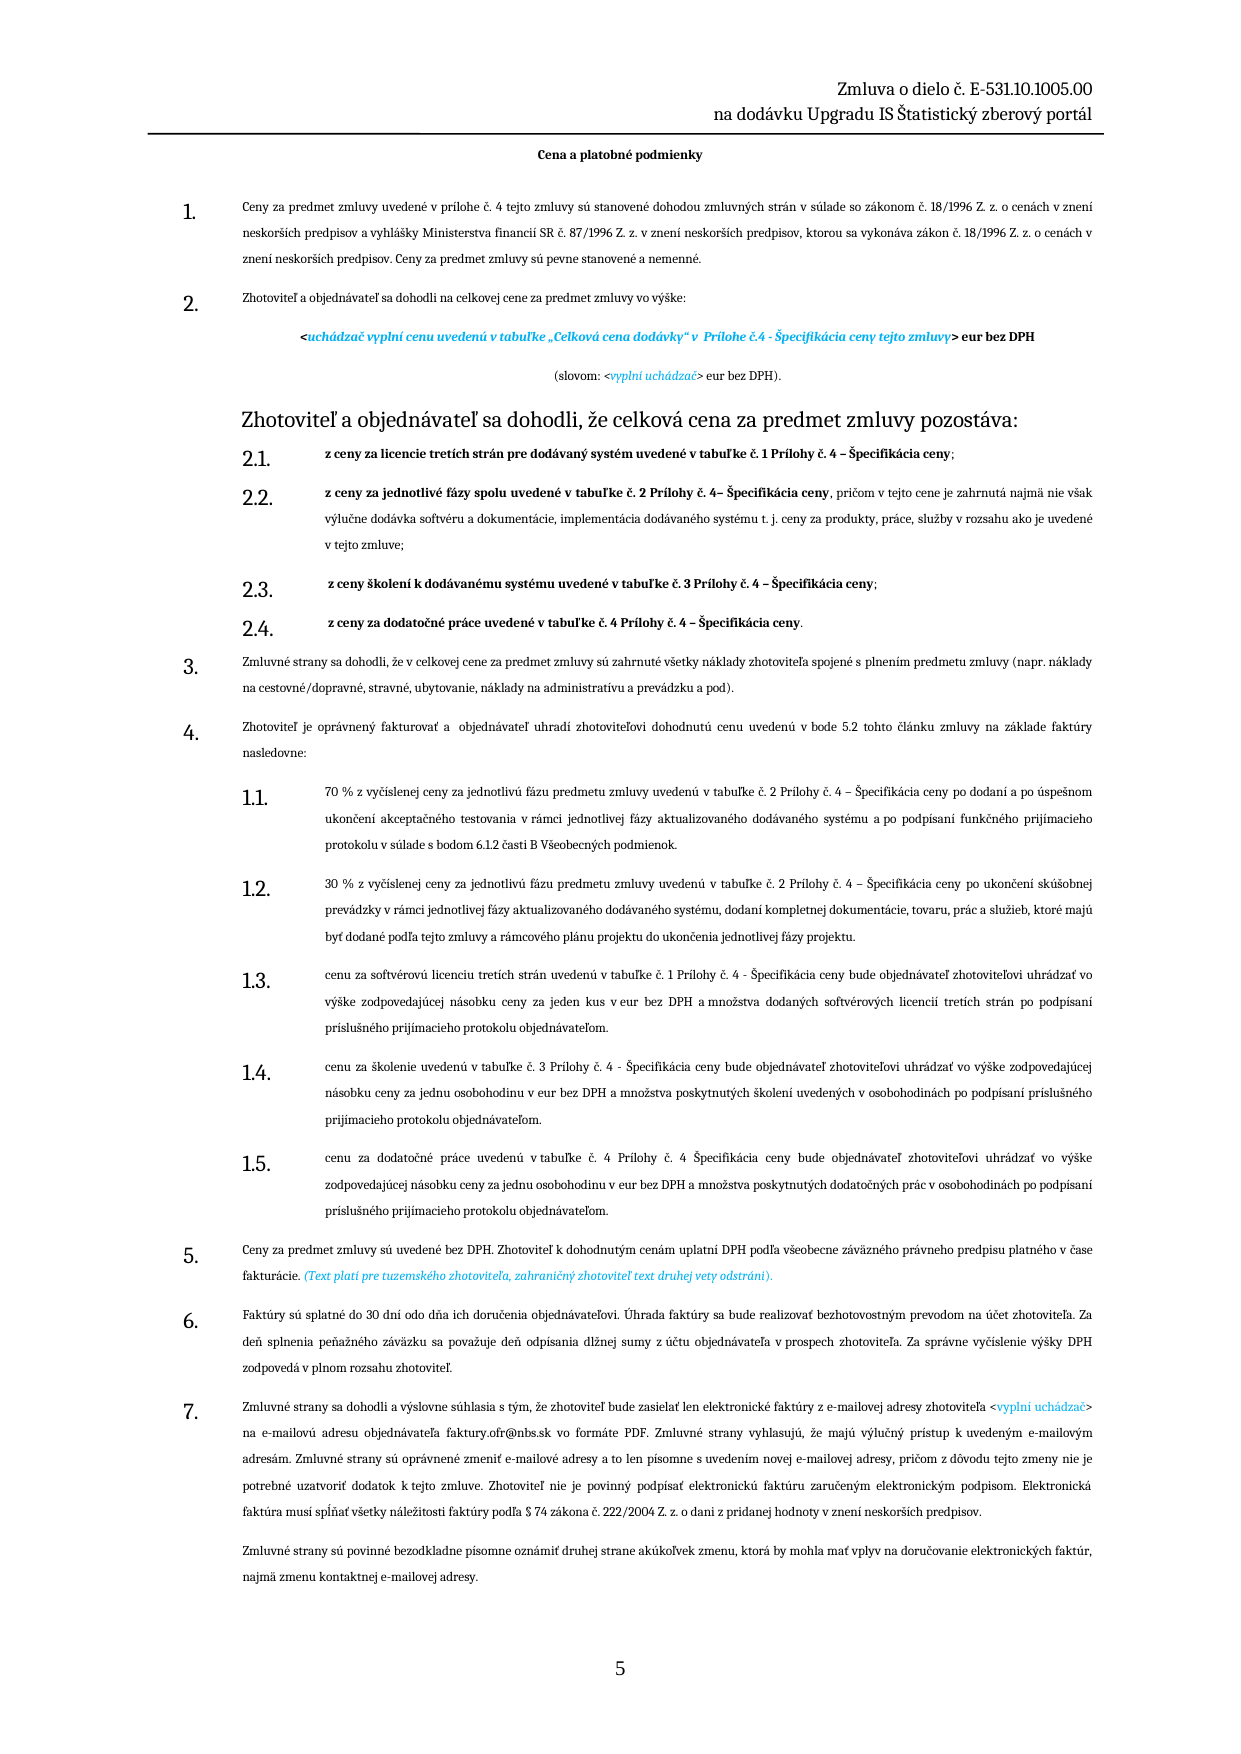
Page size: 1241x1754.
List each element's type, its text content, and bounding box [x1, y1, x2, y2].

text Zhotoviteľ a objednávateľ sa dohodli, že celková cena za predmet zmluvy pozostáva: [241, 407, 1092, 433]
subtitle z ceny za dodatočné práce uvedené v tabuľke č. 4 Prílohy č. 4 – Špecifikácia ceny. [242, 615, 1092, 642]
subtitle 30 % z vyčíslenej ceny za jednotlivú fázu predmetu zmluvy uvedenú v tabuľke č. 2 Prílohy č. 4 – Špecifikácia ceny po ukončení skúšobnej prevádzky v rámci jednotlivej fázy aktualizovaného dodávaného systému, dodaní kompletnej dokumentácie, tovaru, prác a služieb, ktoré majú byť dodané podľa tejto zmluvy a rámcového plánu projektu do ukončenia jednotlivej fázy projektu. [242, 876, 1092, 955]
picture [1061, 1402, 1068, 1411]
picture [616, 374, 622, 383]
subtitle cenu za školenie uvedenú v tabuľke č. 3 Prílohy č. 4 - Špecifikácia ceny bude objednávateľ zhotoviteľovi uhrádzať vo výške zodpovedajúcej násobku ceny za jednu osobohodinu v eur bez DPH a množstva poskytnutých školení uvedených v osobohodinách po podpísaní príslušného prijímacieho protokolu objednávateľom. [242, 1059, 1092, 1138]
picture [1034, 1405, 1041, 1411]
subtitle Zmluvné strany sú povinné bezodkladne písomne oznámiť druhej strane akúkoľvek zmenu, ktorá by mohla mať vplyv na doručovanie elektronických faktúr, najmä zmenu kontaktnej e-mailovej adresy. [242, 1543, 1092, 1596]
subtitle z ceny za jednotlivé fázy spolu uvedené v tabuľke č. 2 Prílohy č. 4– Špecifikácia ceny, pričom v tejto cene je zahrnutá najmä nie však výlučne dodávka softvéru a dokumentácie, implementácia dodávaného systému t. j. ceny za produkty, práce, služby v rozsahu ako je uvedené v tejto zmluve; [242, 485, 1092, 564]
picture [1047, 1402, 1053, 1411]
subtitle Ceny za predmet zmluvy sú uvedené bez DPH. Zhotoviteľ k dohodnutým cenám uplatní DPH podľa všeobecne záväzného právneho predpisu platného v čase fakturácie. (Text platí pre tuzemského zhotoviteľa, zahraničný zhotoviteľ text druhej vety odstráni). [183, 1242, 1092, 1295]
subtitle cenu za dodatočné práce uvedenú v tabuľke č. 4 Prílohy č. 4 Špecifikácia ceny bude objednávateľ zhotoviteľovi uhrádzať vo výške zodpovedajúcej násobku ceny za jednu osobohodinu v eur bez DPH a množstva poskytnutých dodatočných prác v osobohodinách po podpísaní príslušného prijímacieho protokolu objednávateľom. [242, 1151, 1092, 1230]
subtitle Zmluvné strany sa dohodli a výslovne súhlasia s tým, že zhotoviteľ bude zasielať len elektronické faktúry z e-mailovej adresy zhotoviteľa <vyplní uchádzač> na e-mailovú adresu objednávateľa faktury.ofr@nbs.sk vo formáte PDF. Zmluvné strany vyhlasujú, že majú výlučný prístup k uvedeným e-mailovým adresám. Zmluvné strany sú oprávnené zmeniť e-mailové adresy a to len písomne s uvedením novej e-mailovej adresy, pričom z dôvodu tejto zmeny nie je potrebné uzatvoriť dodatok k tejto zmluve. Zhotoviteľ nie je povinný podpísať elektronickú faktúru zaručeným elektronickým podpisom. Elektronická faktúra musí spĺňať všetky náležitosti faktúry podľa § 74 zákona č. 222/2004 Z. z. o dani z pridanej hodnoty v znení neskorších predpisov. [183, 1399, 1092, 1531]
subtitle (slovom: <vyplní uchádzač> eur bez DPH). [242, 368, 1092, 395]
subtitle Cena a platobné podmienky [148, 148, 1092, 174]
picture [305, 1271, 316, 1275]
picture [711, 1274, 717, 1283]
subtitle Faktúry sú splatné do 30 dní odo dňa ich doručenia objednávateľovi. Úhrada faktúry sa bude realizovať bezhotovostným prevodom na účet zhotoviteľa. Za deň splnenia peňažného záväzku sa považuje deň odpísania dlžnej sumy z účtu objednávateľa v prospech zhotoviteľa. Za správne vyčíslenie výšky DPH zodpovedá v plnom rozsahu zhotoviteľ. [183, 1308, 1092, 1387]
subtitle 70 % z vyčíslenej ceny za jednotlivú fázu predmetu zmluvy uvedenú v tabuľke č. 2 Prílohy č. 4 – Špecifikácia ceny po dodaní a po úspešnom ukončení akceptačného testovania v rámci jednotlivej fázy aktualizovaného dodávaného systému a po podpísaní funkčného prijímacieho protokolu v súlade s bodom 6.1.2 časti B Všeobecných podmienok. [242, 784, 1092, 864]
subtitle z ceny školení k dodávanému systému uvedené v tabuľke č. 3 Prílohy č. 4 – Špecifikácia ceny; [242, 576, 1092, 603]
subtitle cenu za softvérovú licenciu tretích strán uvedenú v tabuľke č. 1 Prílohy č. 4 - Špecifikácia ceny bude objednávateľ zhotoviteľovi uhrádzať vo výške zodpovedajúcej násobku ceny za jeden kus v eur bez DPH a množstva dodaných softvérových licencií tretích strán po podpísaní príslušného prijímacieho protokolu objednávateľom. [242, 968, 1092, 1047]
subtitle Zmluvné strany sa dohodli, že v celkovej cene za predmet zmluvy sú zahrnuté všetky náklady zhotoviteľa spojené s plnením predmetu zmluvy (napr. náklady na cestovné/dopravné, stravné, ubytovanie, náklady na administratívu a prevádzku a pod). [183, 654, 1092, 707]
subtitle Zhotoviteľ a objednávateľ sa dohodli na celkovej cene za predmet zmluvy vo výške: [183, 291, 1092, 317]
picture [569, 1274, 575, 1283]
subtitle Ceny za predmet zmluvy uvedené v prílohe č. 4 tejto zmluvy sú stanovené dohodou zmluvných strán v súlade so zákonom č. 18/1996 Z. z. o cenách v znení neskorších predpisov a vyhlášky Ministerstva financií SR č. 87/1996 Z. z. v znení neskorších predpisov, ktorou sa vykonáva zákon č. 18/1996 Z. z. o cenách v znení neskorších predpisov. Ceny za predmet zmluvy sú pevne stanovené a nemenné. [183, 199, 1092, 278]
subtitle <uchádzač vyplní cenu uvedenú v tabuľke „Celková cena dodávky“ v Prílohe č.4 - Špecifikácia ceny tejto zmluvy> eur bez DPH [242, 329, 1092, 356]
subtitle z ceny za licencie tretích strán pre dodávaný systém uvedené v tabuľke č. 1 Prílohy č. 4 – Špecifikácia ceny; [242, 446, 1092, 472]
subtitle Zhotoviteľ je oprávnený fakturovať a objednávateľ uhradí zhotoviteľovi dohodnutú cenu uvedenú v bode 5.2 tohto článku zmluvy na základe faktúry nasledovne: [183, 719, 1092, 772]
